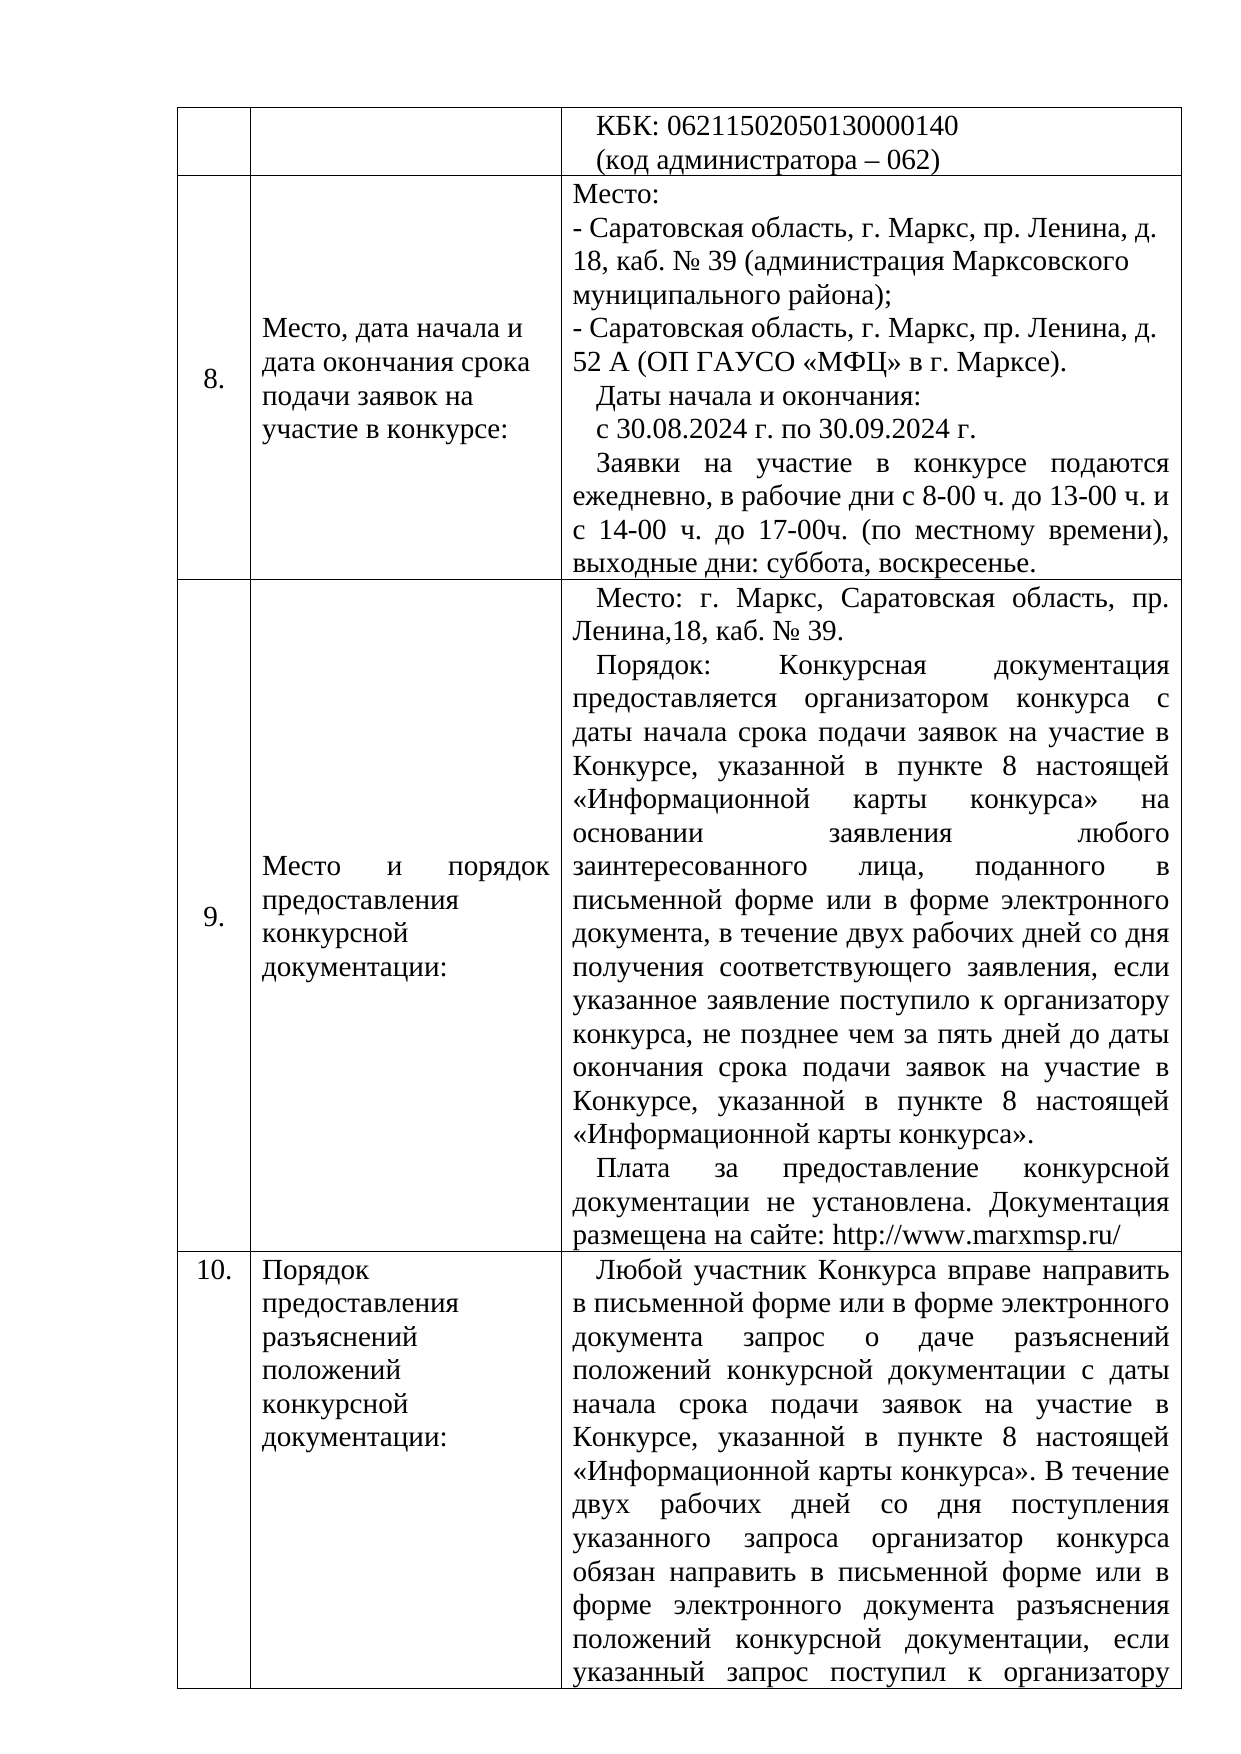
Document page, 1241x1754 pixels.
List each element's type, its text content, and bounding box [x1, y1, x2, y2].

table_cell 7. [178, 108, 250, 175]
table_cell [251, 1252, 561, 1688]
table_cell Место и порядок предоставления конкурсной документации: [251, 580, 561, 1251]
table_cell 9. [178, 580, 250, 1251]
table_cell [251, 108, 561, 175]
table_cell 8. [178, 176, 250, 579]
table_cell Место: г. Маркс, Саратовская область, пр. Ленина,18, каб. № 39. Порядок: Конкурсная документация предоставляется организатором конкурса с даты начала срока подачи заявок на участие в Конкурсе, указанной в пункте 8 настоящей «Информационной карты конкурса» на основании заявления любого заинтересованного лица, поданного в письменной форме или в форме электронного документа, в течение двух рабочих дней со дня получения соответствующего заявления, если указанное заявление поступило к организатору конкурса, не позднее чем за пять дней до даты окончания срока подачи заявок на участие в Конкурсе, указанной в пункте 8 настоящей «Информационной карты конкурса». Плата за предоставление конкурсной документации не установлена. Документация размещена на сайте: http://www.marxmsp.ru/ [562, 580, 1181, 1251]
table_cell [562, 1252, 1181, 1688]
table_cell Место: - Саратовская область, г. Маркс, пр. Ленина, д. 18, каб. № 39 (администрация Марксовского муниципального района); - Саратовская область, г. Маркс, пр. Ленина, д. 52 А (ОП ГАУСО «МФЦ» в г. Марксе). Даты начала и окончания: с 30.08.2024 г. по 30.09.2024 г. Заявки на участие в конкурсе подаются ежедневно, в рабочие дни с 8-00 ч. до 13-00 ч. и с 14-00 ч. до 17-00ч. (по местному времени), выходные дни: суббота, воскресенье. [562, 176, 1181, 579]
table_cell 10. [178, 1252, 250, 1688]
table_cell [562, 108, 1181, 175]
table_cell Место, дата начала и дата окончания срока подачи заявок на участие в конкурсе: [251, 176, 561, 579]
